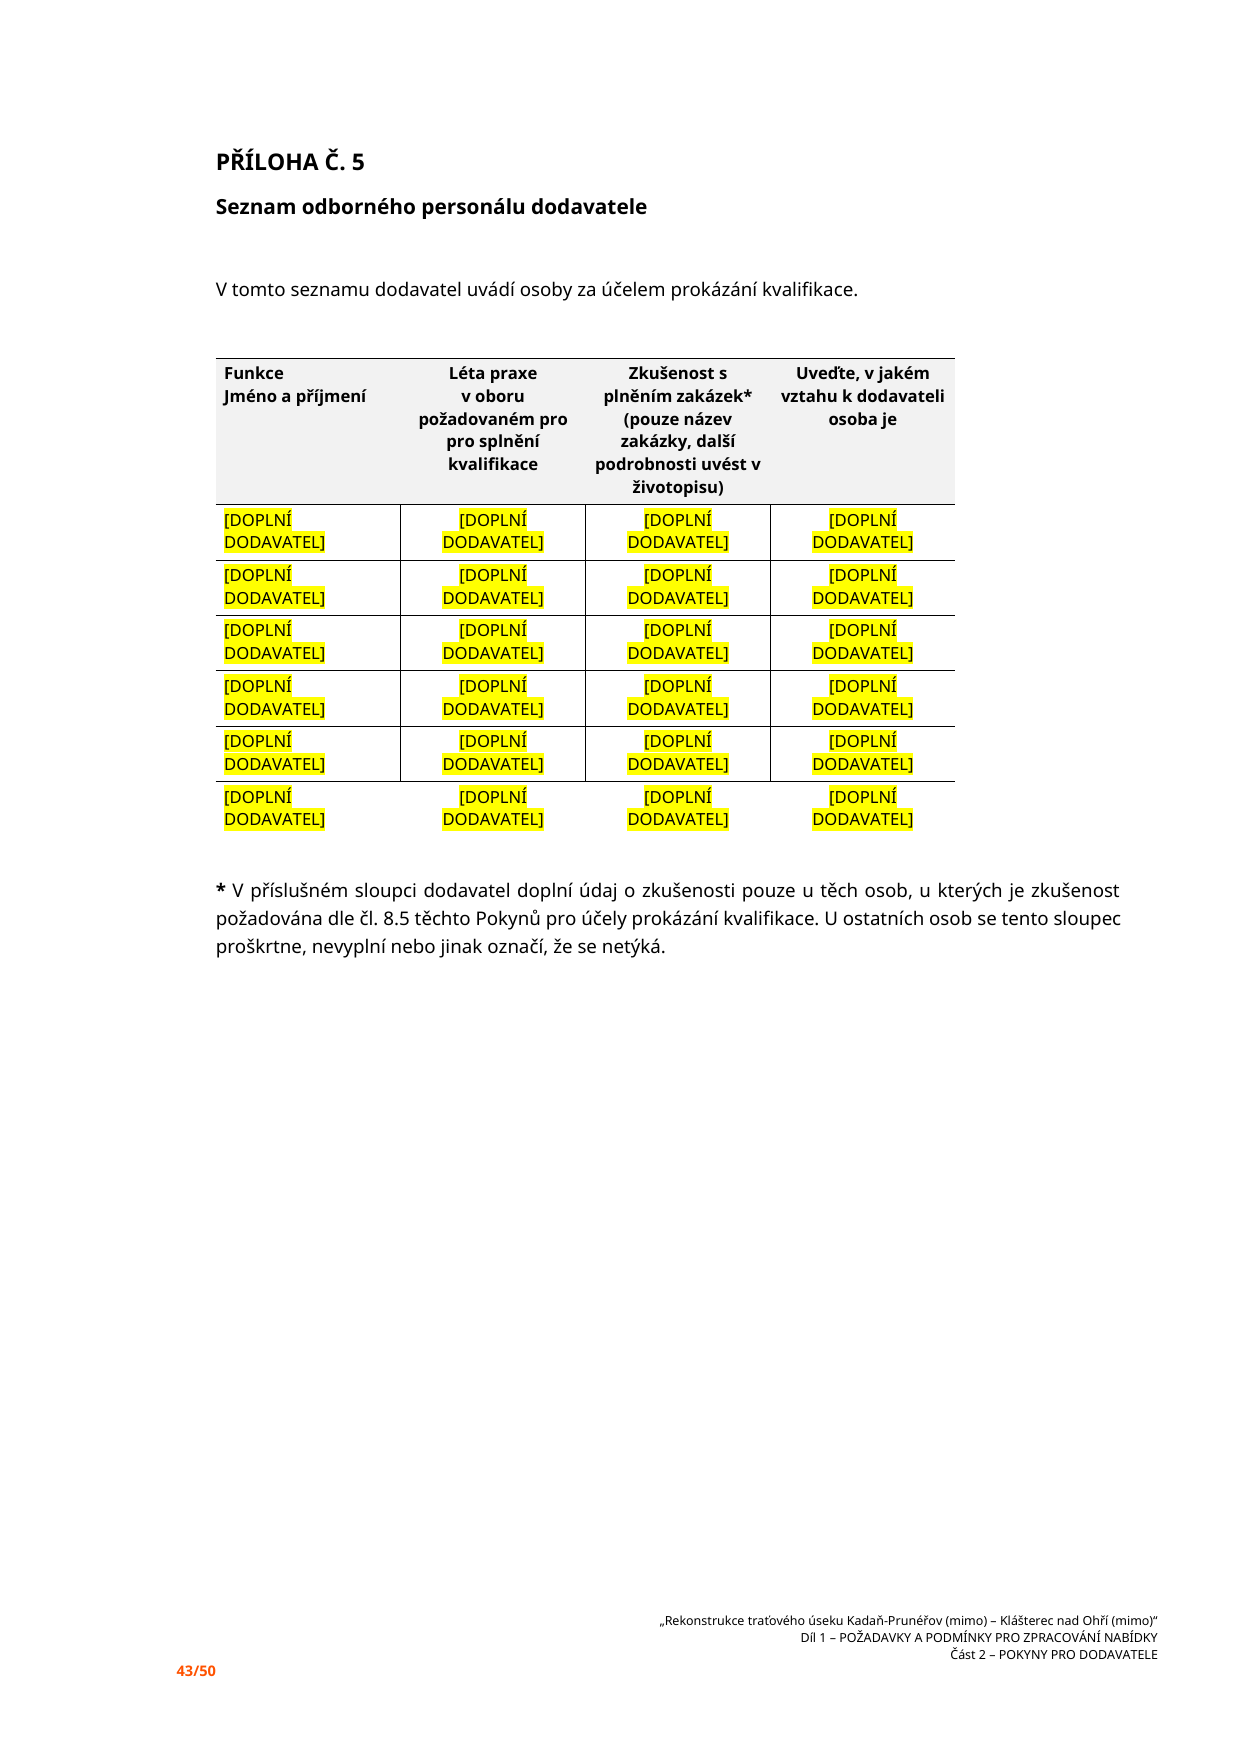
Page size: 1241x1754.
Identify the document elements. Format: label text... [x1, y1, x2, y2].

table_cell [DOPLNÍ DODAVATEL] [401, 616, 585, 670]
text * V příslušném sloupci dodavatel doplní údaj o zkušenosti pouze u těch osob, u kterých je zkušenost požadována dle čl. 8.5 těchto Pokynů pro účely prokázání kvalifikace. U ostatních osob se tento sloupec proškrtne, nevyplní nebo jinak označí, že se netýká. [216, 877, 1122, 959]
table_cell [DOPLNÍ DODAVATEL] [216, 561, 400, 615]
table_cell [DOPLNÍ DODAVATEL] [771, 561, 955, 615]
table_cell [DOPLNÍ DODAVATEL] [771, 727, 955, 781]
text Seznam odborného personálu dodavatele [216, 192, 1122, 221]
table_cell [DOPLNÍ DODAVATEL] [586, 727, 770, 781]
table_header Funkce Jméno a příjmení [216, 359, 401, 504]
table_cell [DOPLNÍ DODAVATEL] [771, 616, 955, 670]
table_cell [DOPLNÍ DODAVATEL] [771, 671, 955, 726]
table_cell [DOPLNÍ DODAVATEL] [586, 505, 770, 559]
table_cell [DOPLNÍ DODAVATEL] [401, 727, 585, 781]
table_cell [DOPLNÍ DODAVATEL] [216, 671, 400, 726]
table_cell [DOPLNÍ DODAVATEL] [770, 782, 955, 837]
table_cell [DOPLNÍ DODAVATEL] [586, 561, 770, 615]
table_cell [DOPLNÍ DODAVATEL] [401, 782, 585, 837]
table_cell [DOPLNÍ DODAVATEL] [216, 505, 400, 559]
table_header Zkušenost s plněním zakázek* (pouze název zakázky, další podrobnosti uvést v životopisu) [585, 359, 770, 504]
table_cell [DOPLNÍ DODAVATEL] [586, 671, 770, 726]
table_cell [DOPLNÍ DODAVATEL] [216, 727, 400, 781]
table_cell [DOPLNÍ DODAVATEL] [216, 782, 401, 837]
table_cell [DOPLNÍ DODAVATEL] [771, 505, 955, 559]
table_header Uveďte, v jakém vztahu k dodavateli osoba je [770, 359, 955, 504]
table_cell [DOPLNÍ DODAVATEL] [401, 505, 585, 559]
table_cell [DOPLNÍ DODAVATEL] [586, 616, 770, 670]
table_cell [DOPLNÍ DODAVATEL] [216, 616, 400, 670]
table_cell [DOPLNÍ DODAVATEL] [401, 671, 585, 726]
table_header Léta praxe v oboru požadovaném pro pro splnění kvalifikace [401, 359, 585, 504]
text V tomto seznamu dodavatel uvádí osoby za účelem prokázání kvalifikace. [216, 277, 1122, 302]
text Příloha č. 5 [216, 146, 1122, 177]
table_cell [DOPLNÍ DODAVATEL] [585, 782, 770, 837]
table_cell [DOPLNÍ DODAVATEL] [401, 561, 585, 615]
